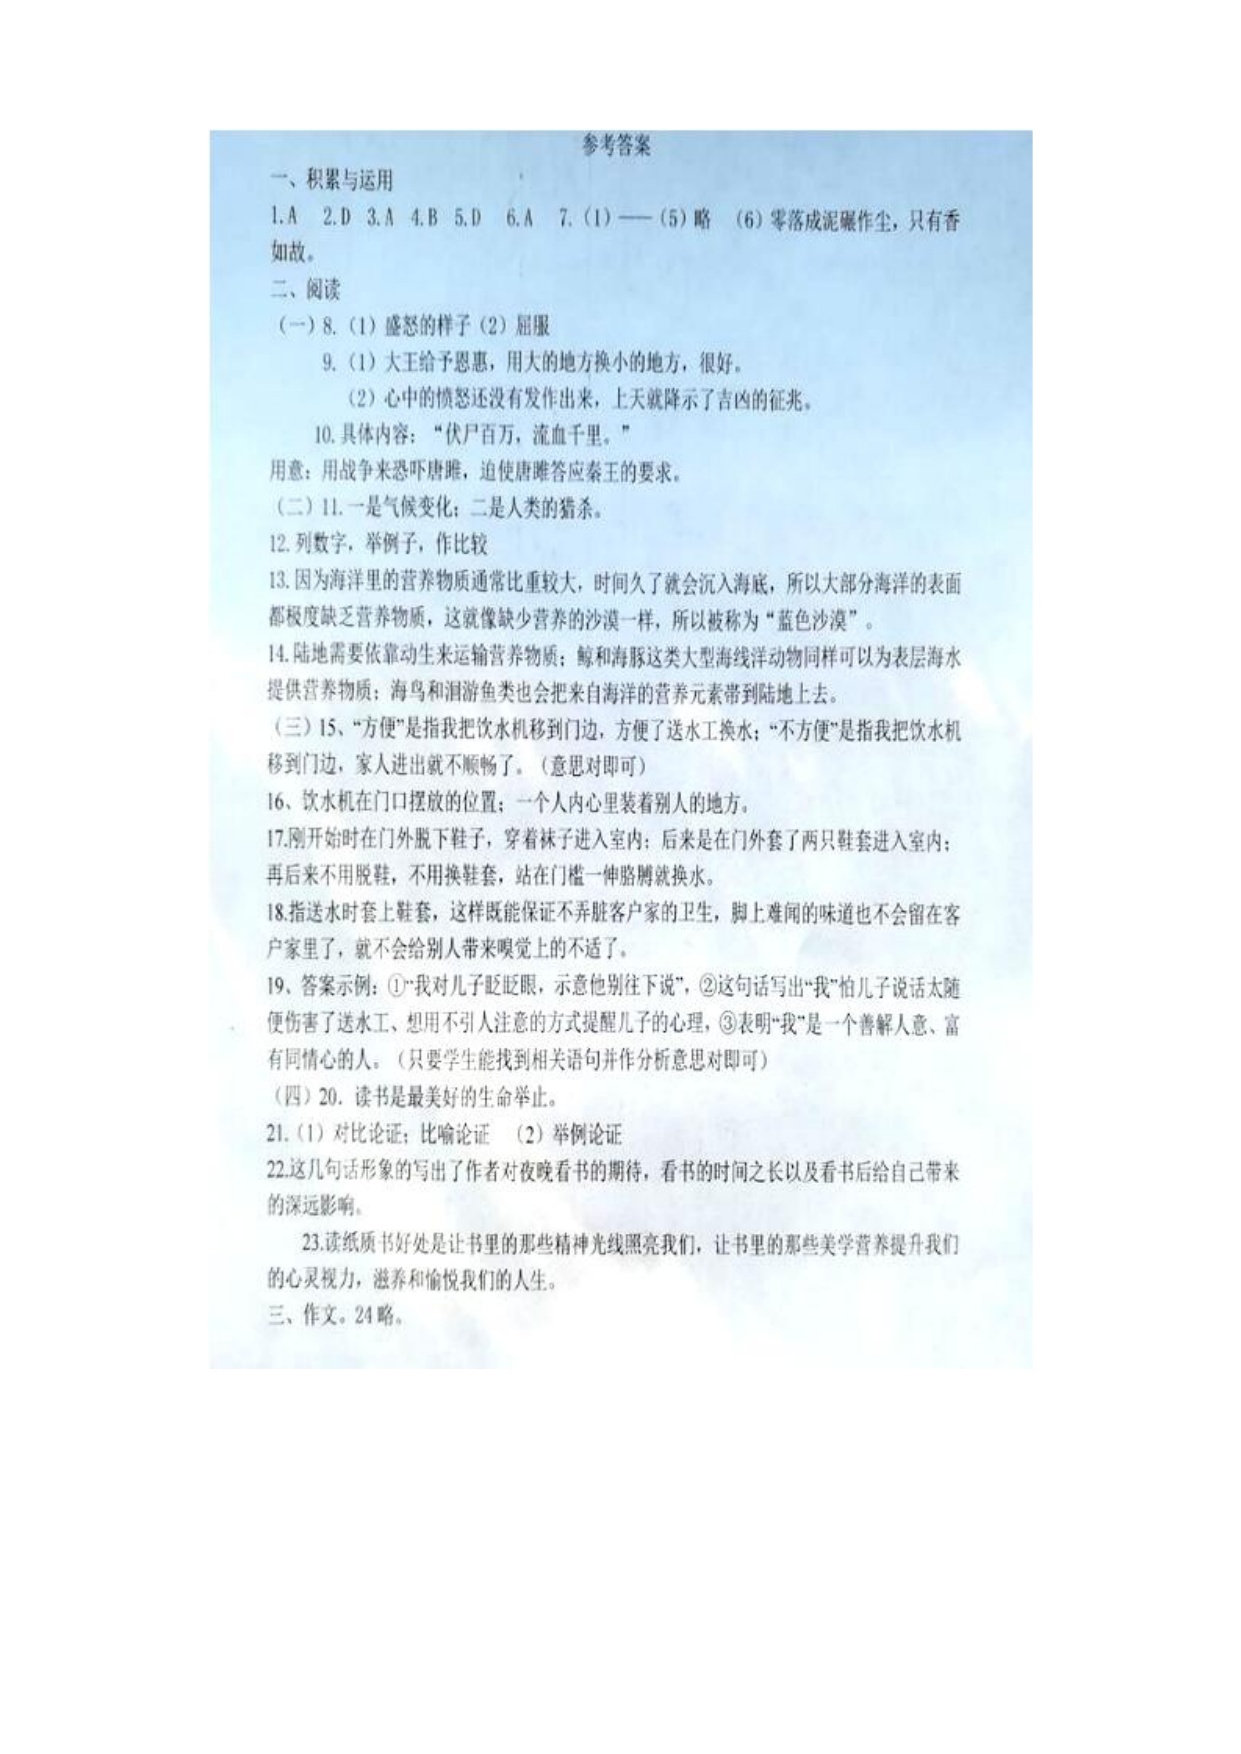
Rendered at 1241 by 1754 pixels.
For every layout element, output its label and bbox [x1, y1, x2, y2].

picture [207, 129, 1033, 1369]
